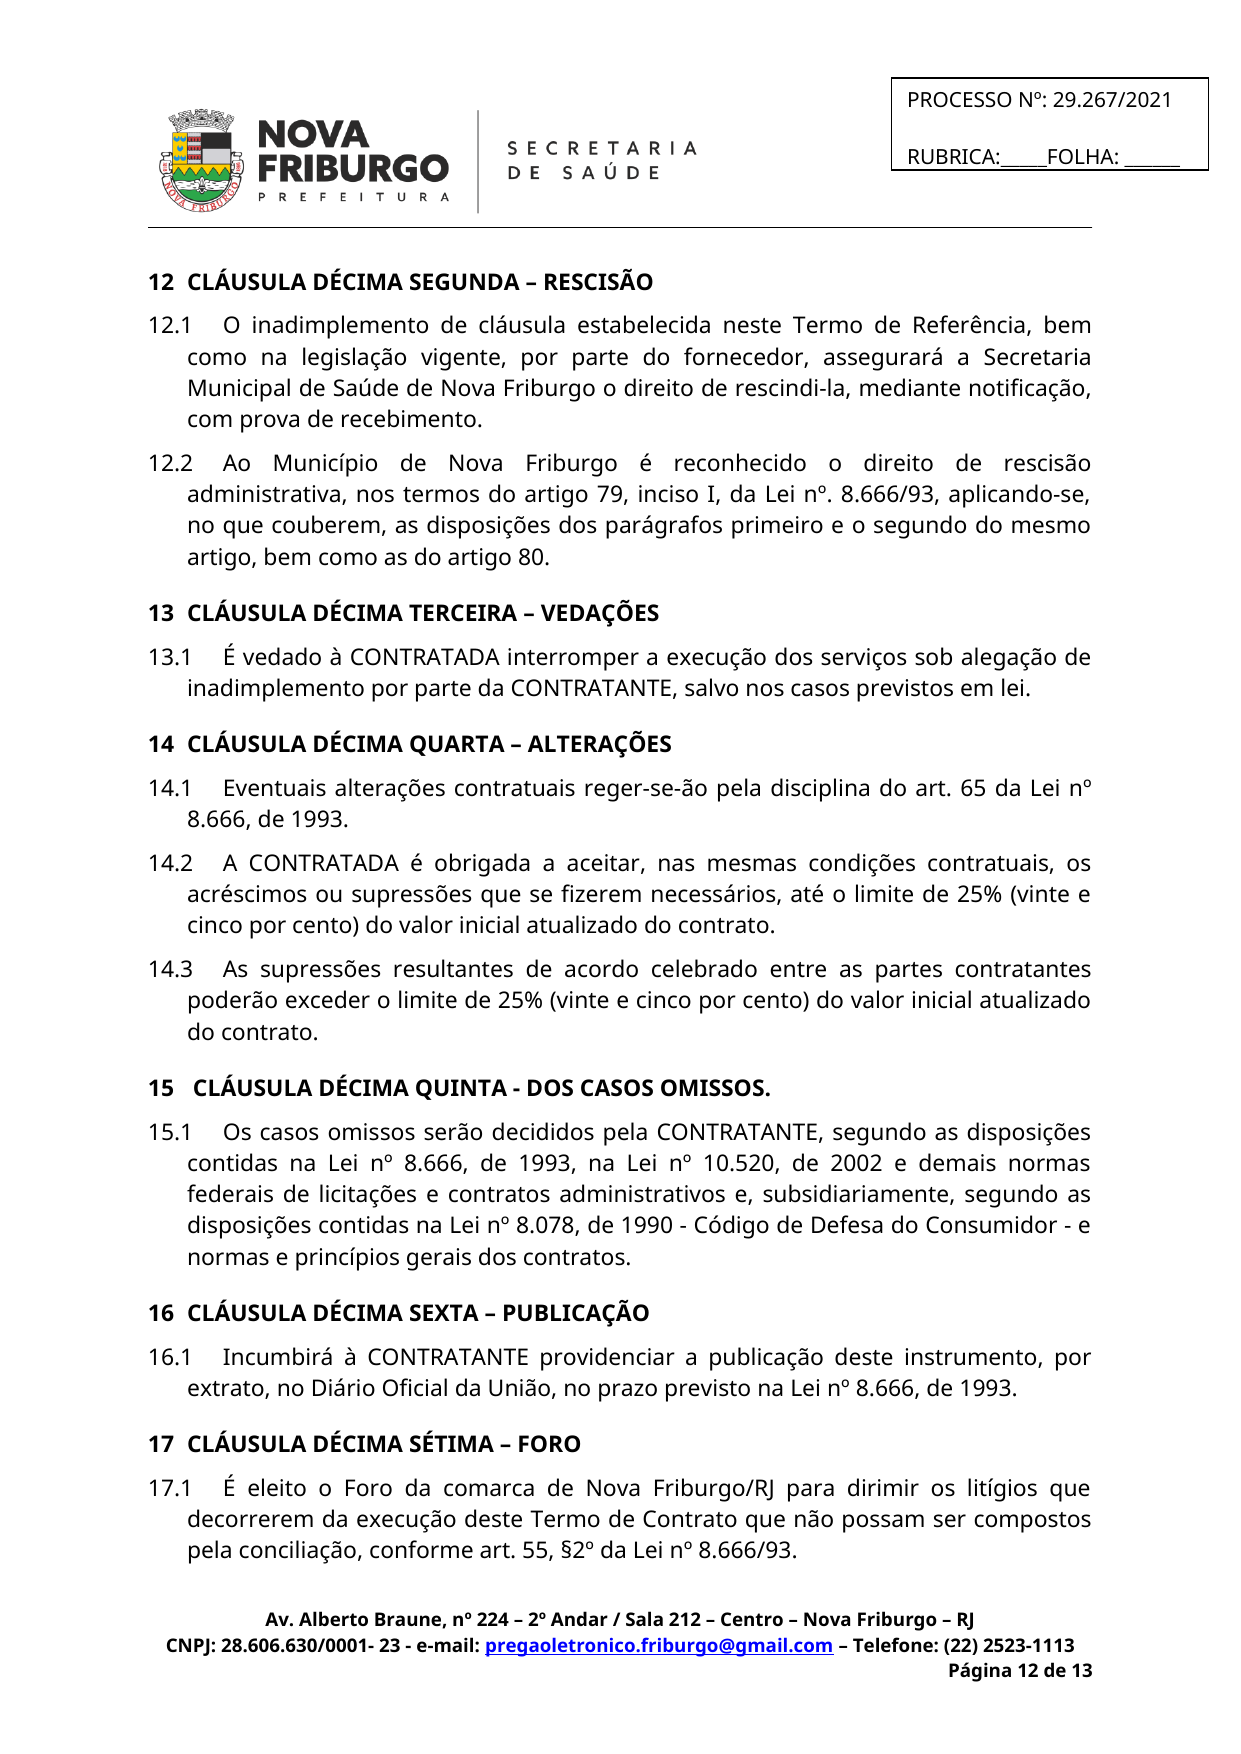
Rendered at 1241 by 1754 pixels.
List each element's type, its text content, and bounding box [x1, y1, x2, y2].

list CLÁUSULA DÉCIMA TERCEIRA – VEDAÇÕES [148, 597, 1092, 628]
list CLÁUSULA DÉCIMA QUINTA - DOS CASOS OMISSOS. [148, 1072, 1092, 1103]
list Ao Município de Nova Friburgo é reconhecido o direito de rescisão administrativa, nos termos do artigo 79, inciso I, da Lei nº. 8.666/93, aplicando-se, no que couberem, as disposições dos parágrafos primeiro e o segundo do mesmo artigo, bem como as do artigo 80. [148, 447, 1092, 572]
list A CONTRATADA é obrigada a aceitar, nas mesmas condições contratuais, os acréscimos ou supressões que se fizerem necessários, até o limite de 25% (vinte e cinco por cento) do valor inicial atualizado do contrato. [148, 847, 1092, 941]
list Os casos omissos serão decididos pela CONTRATANTE, segundo as disposições contidas na Lei nº 8.666, de 1993, na Lei nº 10.520, de 2002 e demais normas federais de licitações e contratos administrativos e, subsidiariamente, segundo as disposições contidas na Lei nº 8.078, de 1990 - Código de Defesa do Consumidor - e normas e princípios gerais dos contratos. [148, 1116, 1092, 1272]
list CLÁUSULA DÉCIMA SEXTA – PUBLICAÇÃO [148, 1297, 1092, 1328]
list CLÁUSULA DÉCIMA SÉTIMA – FORO [148, 1428, 1092, 1459]
list Incumbirá à CONTRATANTE providenciar a publicação deste instrumento, por extrato, no Diário Oficial da União, no prazo previsto na Lei nº 8.666, de 1993. [148, 1341, 1092, 1403]
list As supressões resultantes de acordo celebrado entre as partes contratantes poderão exceder o limite de 25% (vinte e cinco por cento) do valor inicial atualizado do contrato. [148, 953, 1092, 1047]
list É eleito o Foro da comarca de Nova Friburgo/RJ para dirimir os litígios que decorrerem da execução deste Termo de Contrato que não possam ser compostos pela conciliação, conforme art. 55, §2º da Lei nº 8.666/93. [148, 1472, 1092, 1566]
list O inadimplemento de cláusula estabelecida neste Termo de Referência, bem como na legislação vigente, por parte do fornecedor, assegurará a Secretaria Municipal de Saúde de Nova Friburgo o direito de rescindi-la, mediante notificação, com prova de recebimento. [148, 309, 1092, 434]
picture [147, 100, 712, 225]
list É vedado à CONTRATADA interromper a execução dos serviços sob alegação de inadimplemento por parte da CONTRATANTE, salvo nos casos previstos em lei. [148, 641, 1092, 703]
list CLÁUSULA DÉCIMA SEGUNDA – RESCISÃO [148, 266, 1092, 297]
list Eventuais alterações contratuais reger-se-ão pela disciplina do art. 65 da Lei nº 8.666, de 1993. [148, 772, 1092, 834]
list CLÁUSULA DÉCIMA QUARTA – ALTERAÇÕES [148, 728, 1092, 759]
